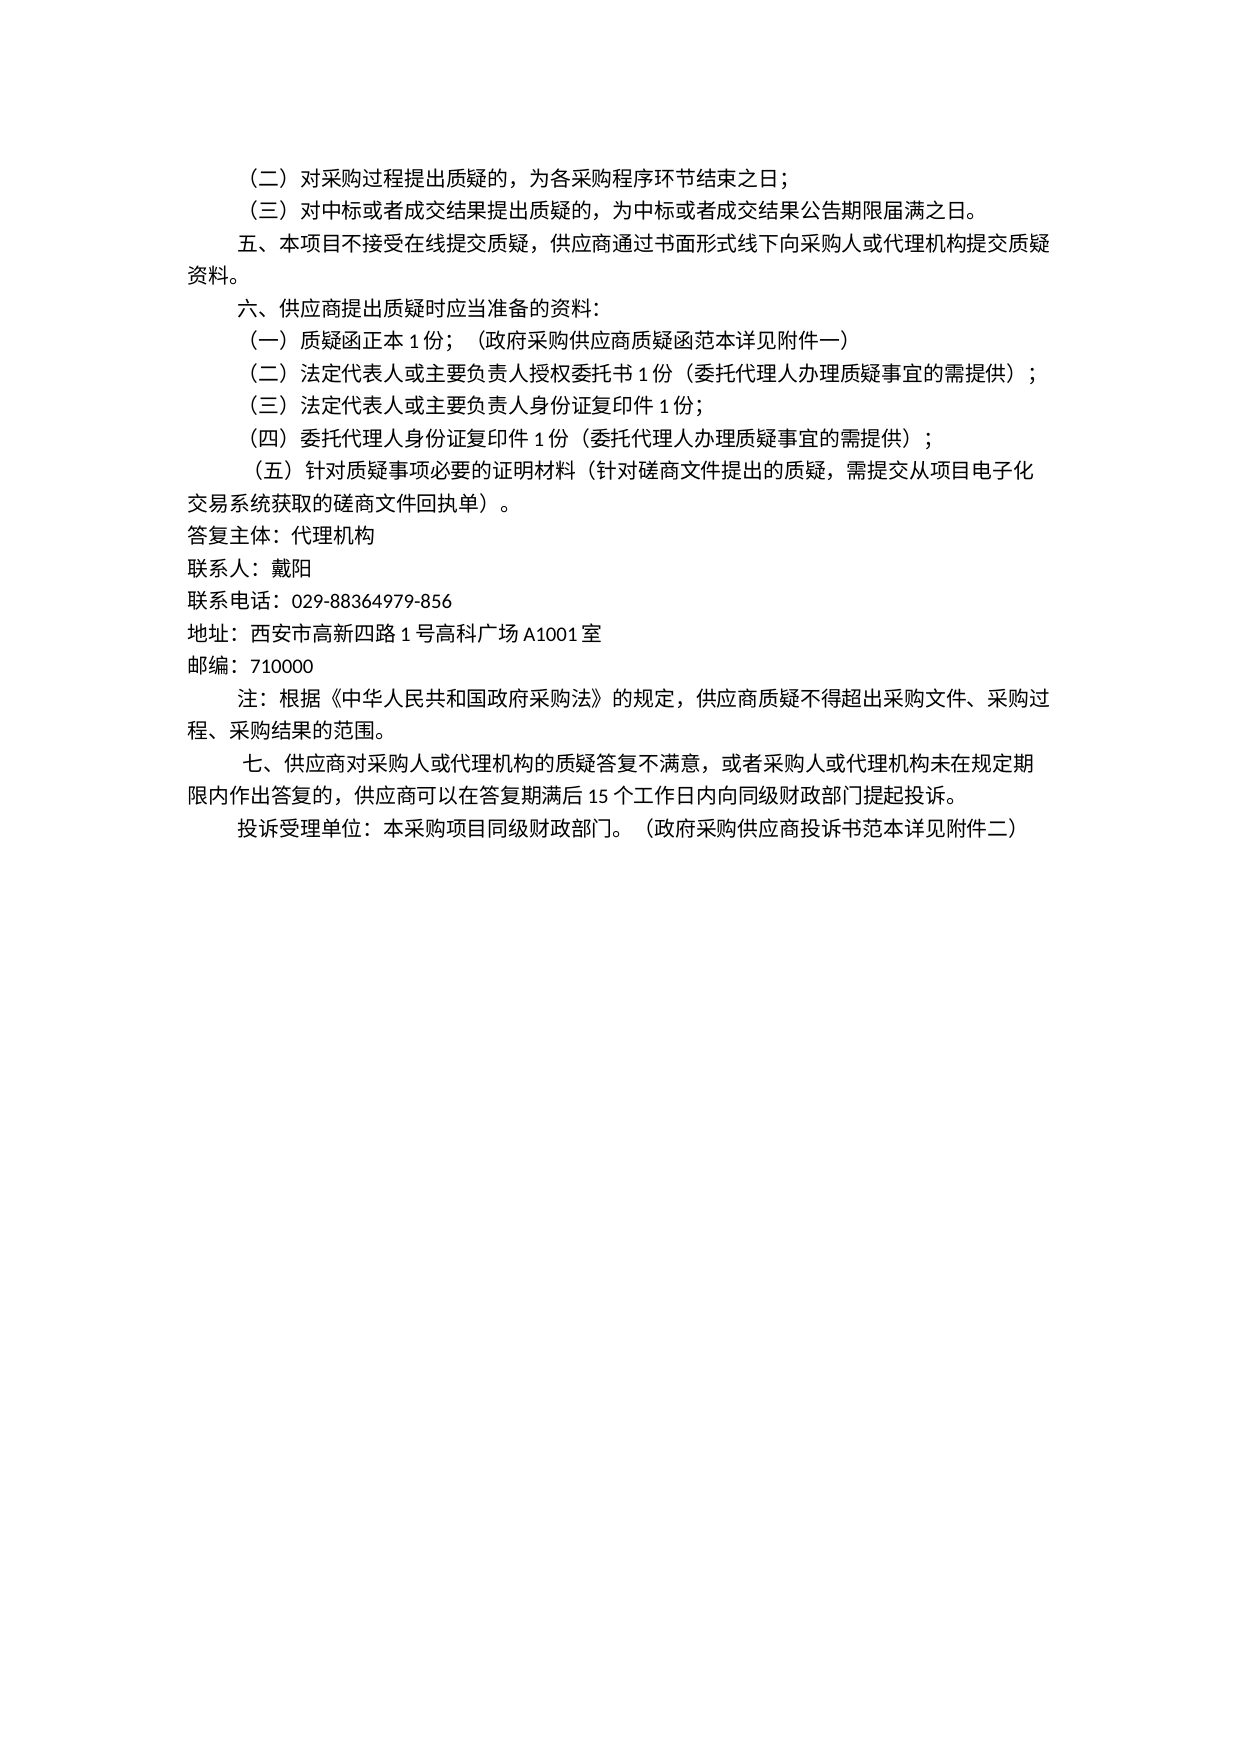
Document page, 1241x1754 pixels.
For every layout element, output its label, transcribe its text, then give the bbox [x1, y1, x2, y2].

text 七、供应商对采购人或代理机构的质疑答复不满意，或者采购人或代理机构未在规定期限内作出答复的，供应商可以在答复期满后15个工作日内向同级财政部门提起投诉。 [187, 747, 1053, 812]
text 答复主体：代理机构 [187, 519, 1053, 552]
text （一）质疑函正本1份；（政府采购供应商质疑函范本详见附件一） [187, 324, 1053, 357]
text （三）对中标或者成交结果提出质疑的，为中标或者成交结果公告期限届满之日。 [187, 194, 1053, 227]
text （二）对采购过程提出质疑的，为各采购程序环节结束之日； [187, 162, 1053, 194]
text 注：根据《中华人民共和国政府采购法》的规定，供应商质疑不得超出采购文件、采购过程、采购结果的范围。 [187, 682, 1053, 747]
text （二）法定代表人或主要负责人授权委托书1份（委托代理人办理质疑事宜的需提供）； [187, 357, 1053, 389]
text （四）委托代理人身份证复印件1份（委托代理人办理质疑事宜的需提供）； [187, 422, 1053, 454]
text 邮编：710000 [187, 649, 1053, 682]
text 六、供应商提出质疑时应当准备的资料： [187, 292, 1053, 324]
text 联系电话：029-88364979-856 [187, 584, 1053, 617]
text 五、本项目不接受在线提交质疑，供应商通过书面形式线下向采购人或代理机构提交质疑资料。 [187, 227, 1053, 292]
text 联系人：戴阳 [187, 552, 1053, 584]
text 投诉受理单位：本采购项目同级财政部门。（政府采购供应商投诉书范本详见附件二） [187, 812, 1053, 844]
text （五）针对质疑事项必要的证明材料（针对磋商文件提出的质疑，需提交从项目电子化交易系统获取的磋商文件回执单）。 [187, 454, 1053, 519]
text 地址：西安市高新四路1号高科广场A1001室 [187, 617, 1053, 649]
text （三）法定代表人或主要负责人身份证复印件1份； [187, 389, 1053, 422]
